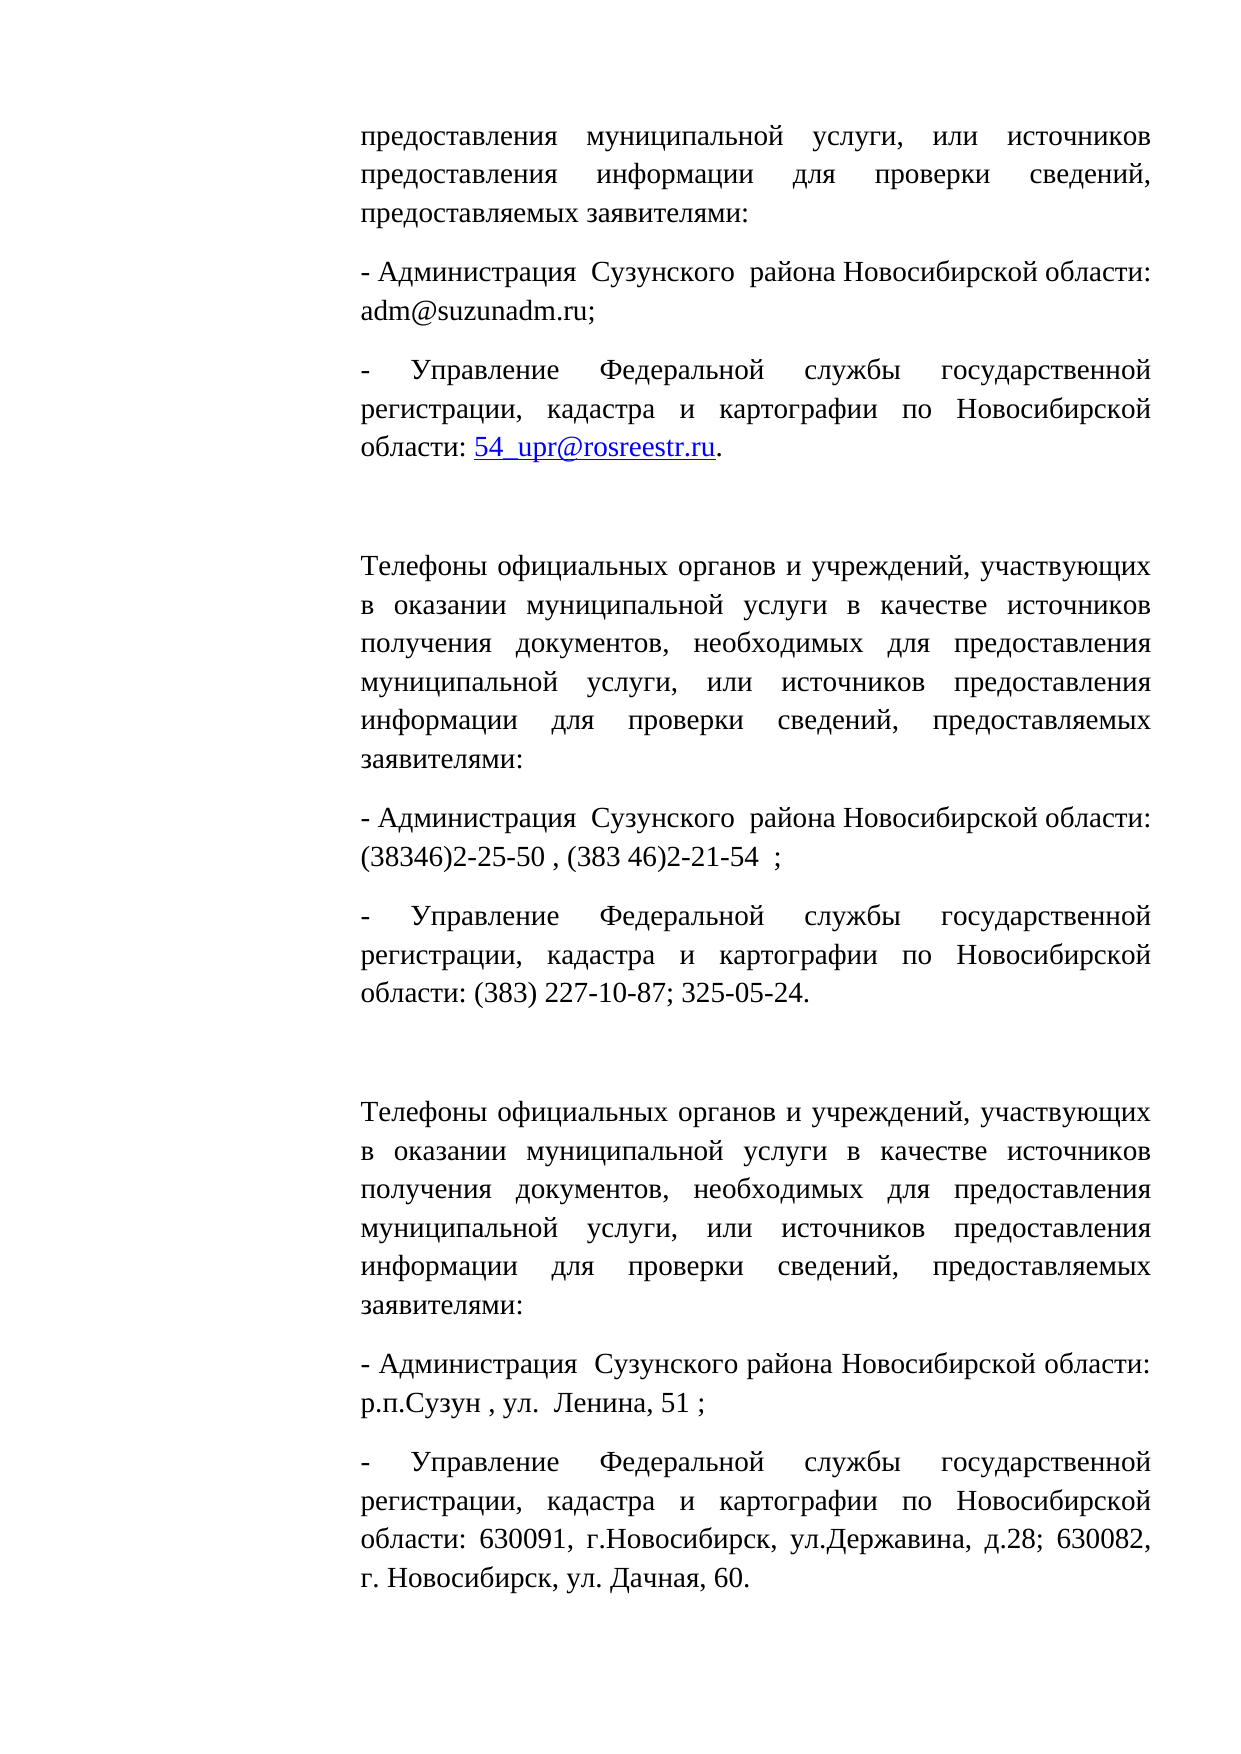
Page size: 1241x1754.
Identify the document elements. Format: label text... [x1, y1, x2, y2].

text - Управление Федеральной службы государственной регистрации, кадастра и картографии по Новосибирской области: 54_upr@rosreestr.ru. [360, 352, 1152, 463]
text - Администрация Сузунского района Новосибирской области: (38346)2-25-50 , (383 46)2-21-54 ; [360, 800, 1152, 872]
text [360, 118, 1152, 229]
text - Управление Федеральной службы государственной регистрации, кадастра и картографии по Новосибирской области: (383) 227-10-87; 325-05-24. [360, 898, 1152, 1009]
text - Администрация Сузунского района Новосибирской области: р.п.Сузун , ул. Ленина, 51 ; [360, 1346, 1152, 1418]
text - Администрация Сузунского района Новосибирской области: adm@suzunadm.ru; [360, 254, 1152, 327]
text Телефоны официальных органов и учреждений, участвующих в оказании муниципальной услуги в качестве источников получения документов, необходимых для предоставления муниципальной услуги, или источников предоставления информации для проверки сведений, предоставляемых заявителями: [360, 1094, 1152, 1320]
text Телефоны официальных органов и учреждений, участвующих в оказании муниципальной услуги в качестве источников получения документов, необходимых для предоставления муниципальной услуги, или источников предоставления информации для проверки сведений, предоставляемых заявителями: [360, 548, 1152, 774]
text - Управление Федеральной службы государственной регистрации, кадастра и картографии по Новосибирской области: .Новосибирск, ул.Державина, д.28; . Новосибирск, ул. Дачная, 60. [360, 1444, 1152, 1593]
